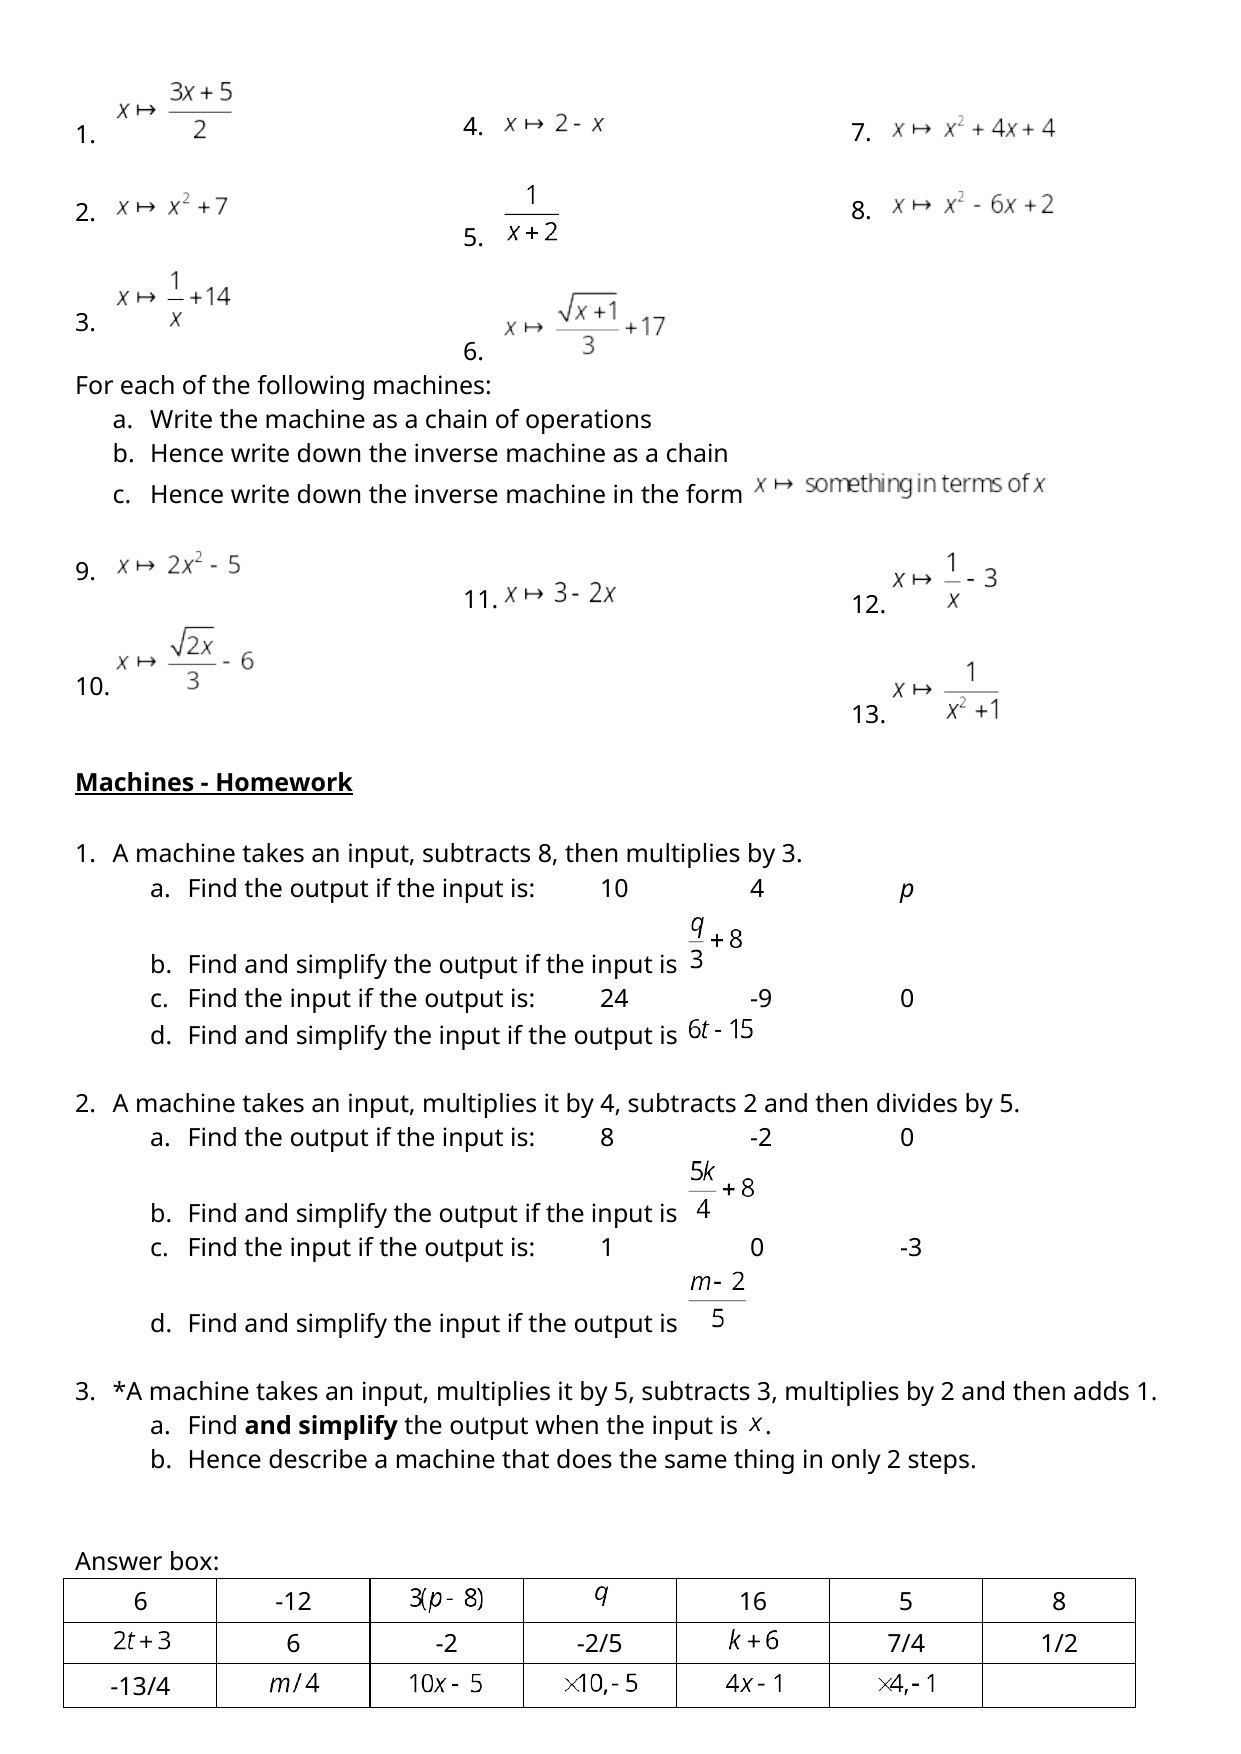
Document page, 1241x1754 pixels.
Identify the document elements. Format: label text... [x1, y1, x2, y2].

table_header 16 [677, 1579, 829, 1622]
table_header 6 [64, 1579, 216, 1622]
table_cell [217, 1664, 369, 1707]
list Find and simplify the output when the input is . [150, 1408, 1165, 1442]
table_header [524, 1579, 676, 1622]
table_cell -2/5 [524, 1623, 676, 1663]
table_cell [64, 1623, 216, 1663]
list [112, 402, 1165, 436]
table_cell 1/2 [983, 1623, 1135, 1663]
list A machine takes an input, multiplies it by 4, subtracts 2 and then divides by 5. [75, 1085, 1165, 1119]
table_cell [830, 1664, 982, 1707]
list Hence describe a machine that does the same thing in only 2 steps. [150, 1442, 1165, 1476]
table_cell 6 [217, 1623, 369, 1663]
table_header -12 [217, 1579, 369, 1622]
table_header 5 [830, 1579, 982, 1622]
list Find the output if the input is: 10 4 p [150, 870, 1165, 904]
text Answer box: [75, 1544, 1165, 1578]
list Find and simplify the input if the output is [150, 1014, 1165, 1051]
table_header 8 [983, 1579, 1135, 1622]
table_cell [677, 1664, 829, 1707]
text Machines - Homework [75, 764, 1165, 799]
list Find the input if the output is: 24 -9 0 [150, 980, 1165, 1014]
table_cell [524, 1664, 676, 1707]
list Find and simplify the output if the input is [150, 904, 1165, 980]
text For each of the following machines: [75, 368, 1165, 402]
table_cell 7/4 [830, 1623, 982, 1663]
list Hence write down the inverse machine in the form [112, 470, 1165, 510]
list Find the output if the input is: 8 -2 0 [150, 1119, 1165, 1153]
list Find the input if the output is: 1 0 -3 [150, 1229, 1165, 1264]
table_cell -13/4 [64, 1664, 216, 1707]
list Hence write down the inverse machine as a chain [112, 436, 1165, 470]
table_cell -2 [371, 1623, 523, 1663]
table_header [371, 1579, 523, 1622]
table_cell [983, 1664, 1135, 1707]
table_cell [371, 1664, 523, 1707]
table_cell [677, 1623, 829, 1663]
list Find and simplify the output if the input is [150, 1153, 1165, 1229]
list *A machine takes an input, multiplies it by 5, subtracts 3, multiplies by 2 and then adds 1. [75, 1374, 1165, 1408]
list Find and simplify the input if the output is [150, 1264, 1165, 1340]
list A machine takes an input, subtracts 8, then multiplies by 3. [75, 836, 1165, 870]
